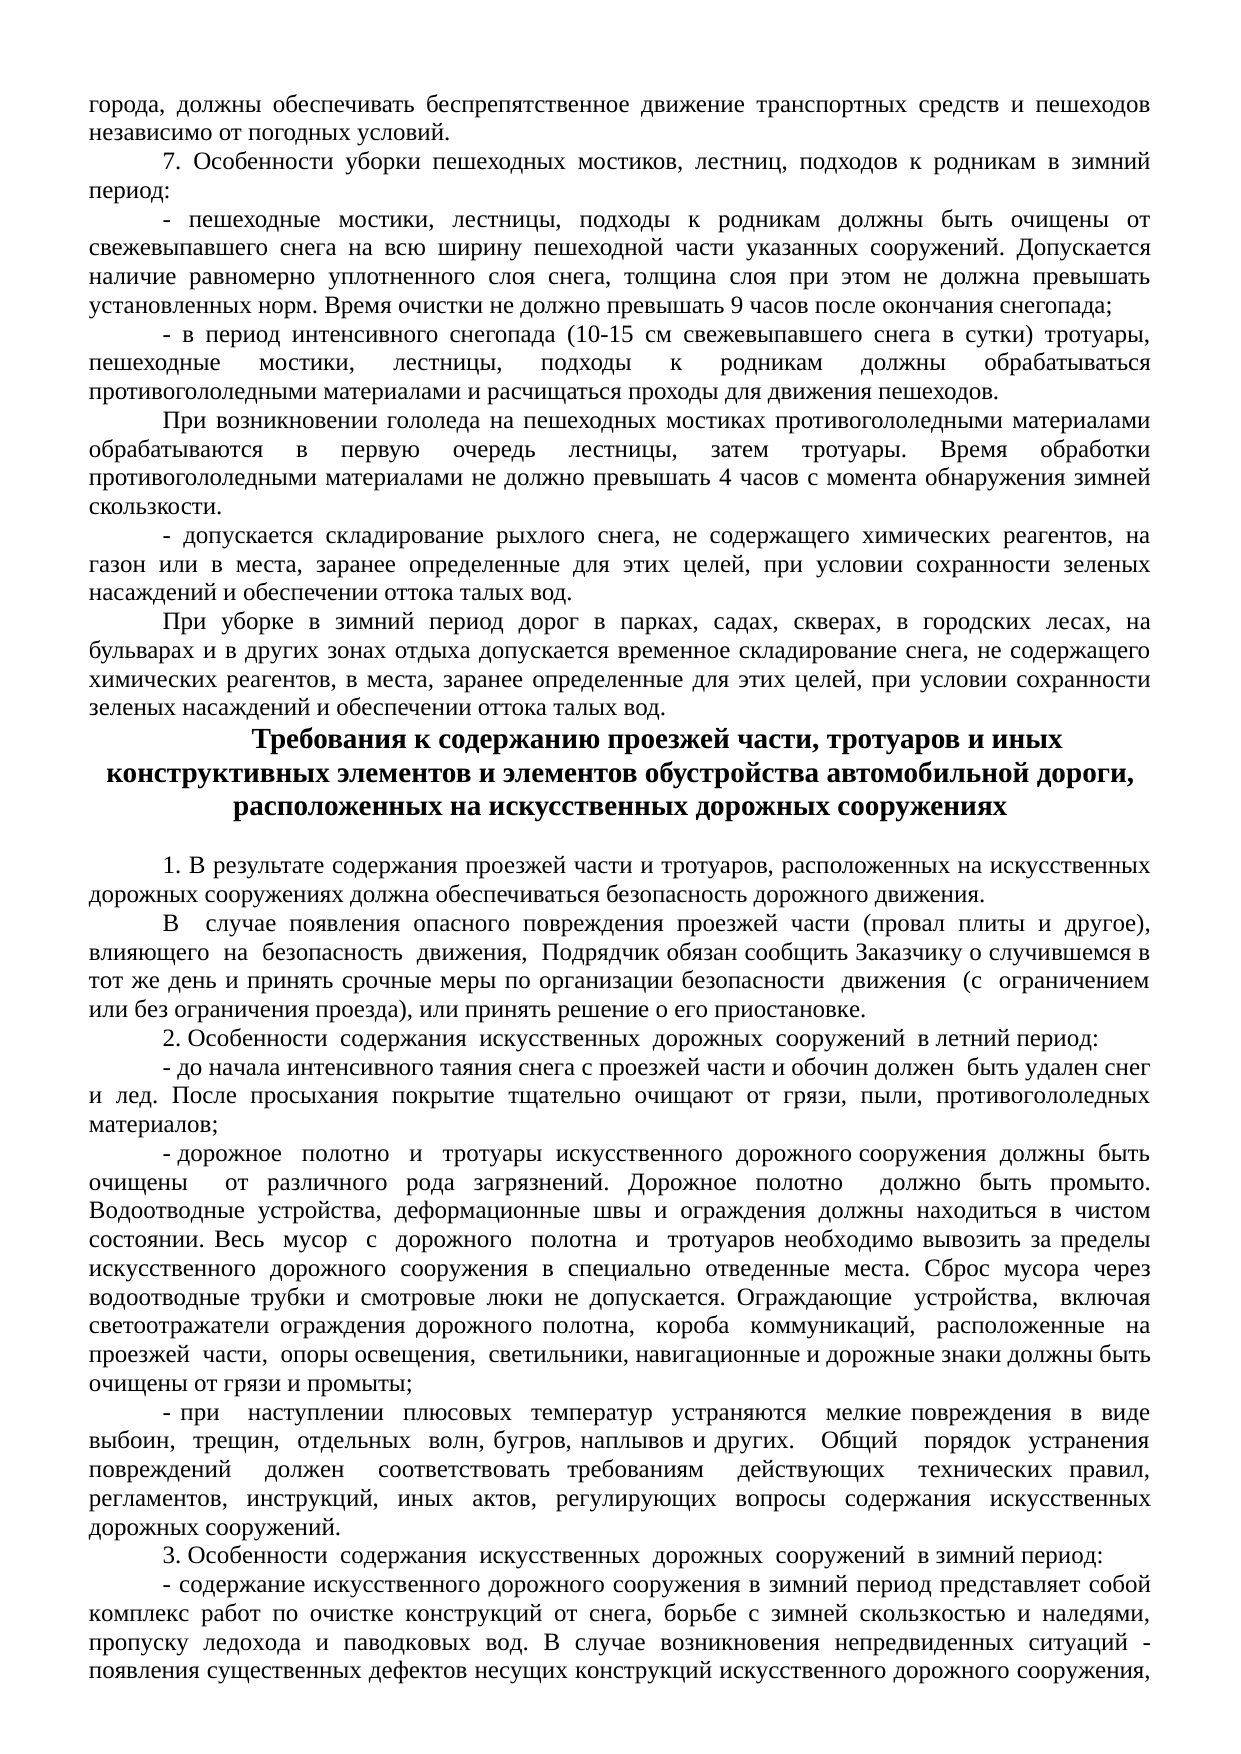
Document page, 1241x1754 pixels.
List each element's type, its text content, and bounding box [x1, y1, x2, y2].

text Требования к содержанию проезжей части, тротуаров и иных конструктивных элементов и элементов обустройства автомобильной дороги, расположенных на искусственных дорожных сооружениях [89, 721, 1152, 822]
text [89, 1569, 1152, 1684]
text 3. Особенности содержания искусственных дорожных сооружений в зимний период: [89, 1541, 1152, 1569]
text 7. Особенности уборки пешеходных мостиков, лестниц, подходов к родникам в зимний период: [89, 146, 1152, 204]
text При возникновении гололеда на пешеходных мостиках противогололедными материалами обрабатываются в первую очередь лестницы, затем тротуары. Время обработки противогололедными материалами не должно превышать 4 часов с момента обнаружения зимней скользкости. [89, 405, 1152, 520]
text - в период интенсивного снегопада (10- свежевыпавшего снега в сутки) тротуары, пешеходные мостики, лестницы, подходы к родникам должны обрабатываться противогололедными материалами и расчищаться проходы для движения пешеходов. [89, 319, 1152, 405]
text 1. В результате содержания проезжей части и тротуаров, расположенных на искусственных дорожных сооружениях должна обеспечиваться безопасность дорожного движения. [89, 851, 1152, 908]
text - дорожное полотно и тротуары искусственного дорожного сооружения должны быть очищены от различного рода загрязнений. Дорожное полотно должно быть промыто. Водоотводные устройства, деформационные швы и ограждения должны находиться в чистом состоянии. Весь мусор с дорожного полотна и тротуаров необходимо вывозить за пределы искусственного дорожного сооружения в специально отведенные места. Сброс мусора через водоотводные трубки и смотровые люки не допускается. Ограждающие устройства, включая светоотражатели ограждения дорожного полотна, короба коммуникаций, расположенные на проезжей части, опоры освещения, светильники, навигационные и дорожные знаки должны быть очищены от грязи и промыты; [89, 1138, 1152, 1397]
text В случае появления опасного повреждения проезжей части (провал плиты и другое), влияющего на безопасность движения, Подрядчик обязан сообщить Заказчику о случившемся в тот же день и принять срочные меры по организации безопасности движения (с ограничением или без ограничения проезда), или принять решение о его приостановке. [89, 908, 1152, 1023]
text 2. Особенности содержания искусственных дорожных сооружений в летний период: [89, 1023, 1152, 1052]
text - до начала интенсивного таяния снега с проезжей части и обочин должен быть удален снег и лед. После просыхания покрытие тщательно очищают от грязи, пыли, противогололедных материалов; [89, 1052, 1152, 1138]
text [89, 89, 1152, 146]
text При уборке в зимний период дорог в парках, садах, скверах, в городских лесах, на бульварах и в других зонах отдыха допускается временное складирование снега, не содержащего химических реагентов, в места, заранее определенные для этих целей, при условии сохранности зеленых насаждений и обеспечении оттока талых вод. [89, 606, 1152, 721]
text - при наступлении плюсовых температур устраняются мелкие повреждения в виде выбоин, трещин, отдельных волн, бугров, наплывов и других. Общий порядок устранения повреждений должен соответствовать требованиям действующих технических правил, регламентов, инструкций, иных актов, регулирующих вопросы содержания искусственных дорожных сооружений. [89, 1397, 1152, 1541]
text - допускается складирование рыхлого снега, не содержащего химических реагентов, на газон или в места, заранее определенные для этих целей, при условии сохранности зеленых насаждений и обеспечении оттока талых вод. [89, 520, 1152, 606]
text - пешеходные мостики, лестницы, подходы к родникам должны быть очищены от свежевыпавшего снега на всю ширину пешеходной части указанных сооружений. Допускается наличие равномерно уплотненного слоя снега, толщина слоя при этом не должна превышать установленных норм. Время очистки не должно превышать 9 часов после окончания снегопада; [89, 204, 1152, 319]
